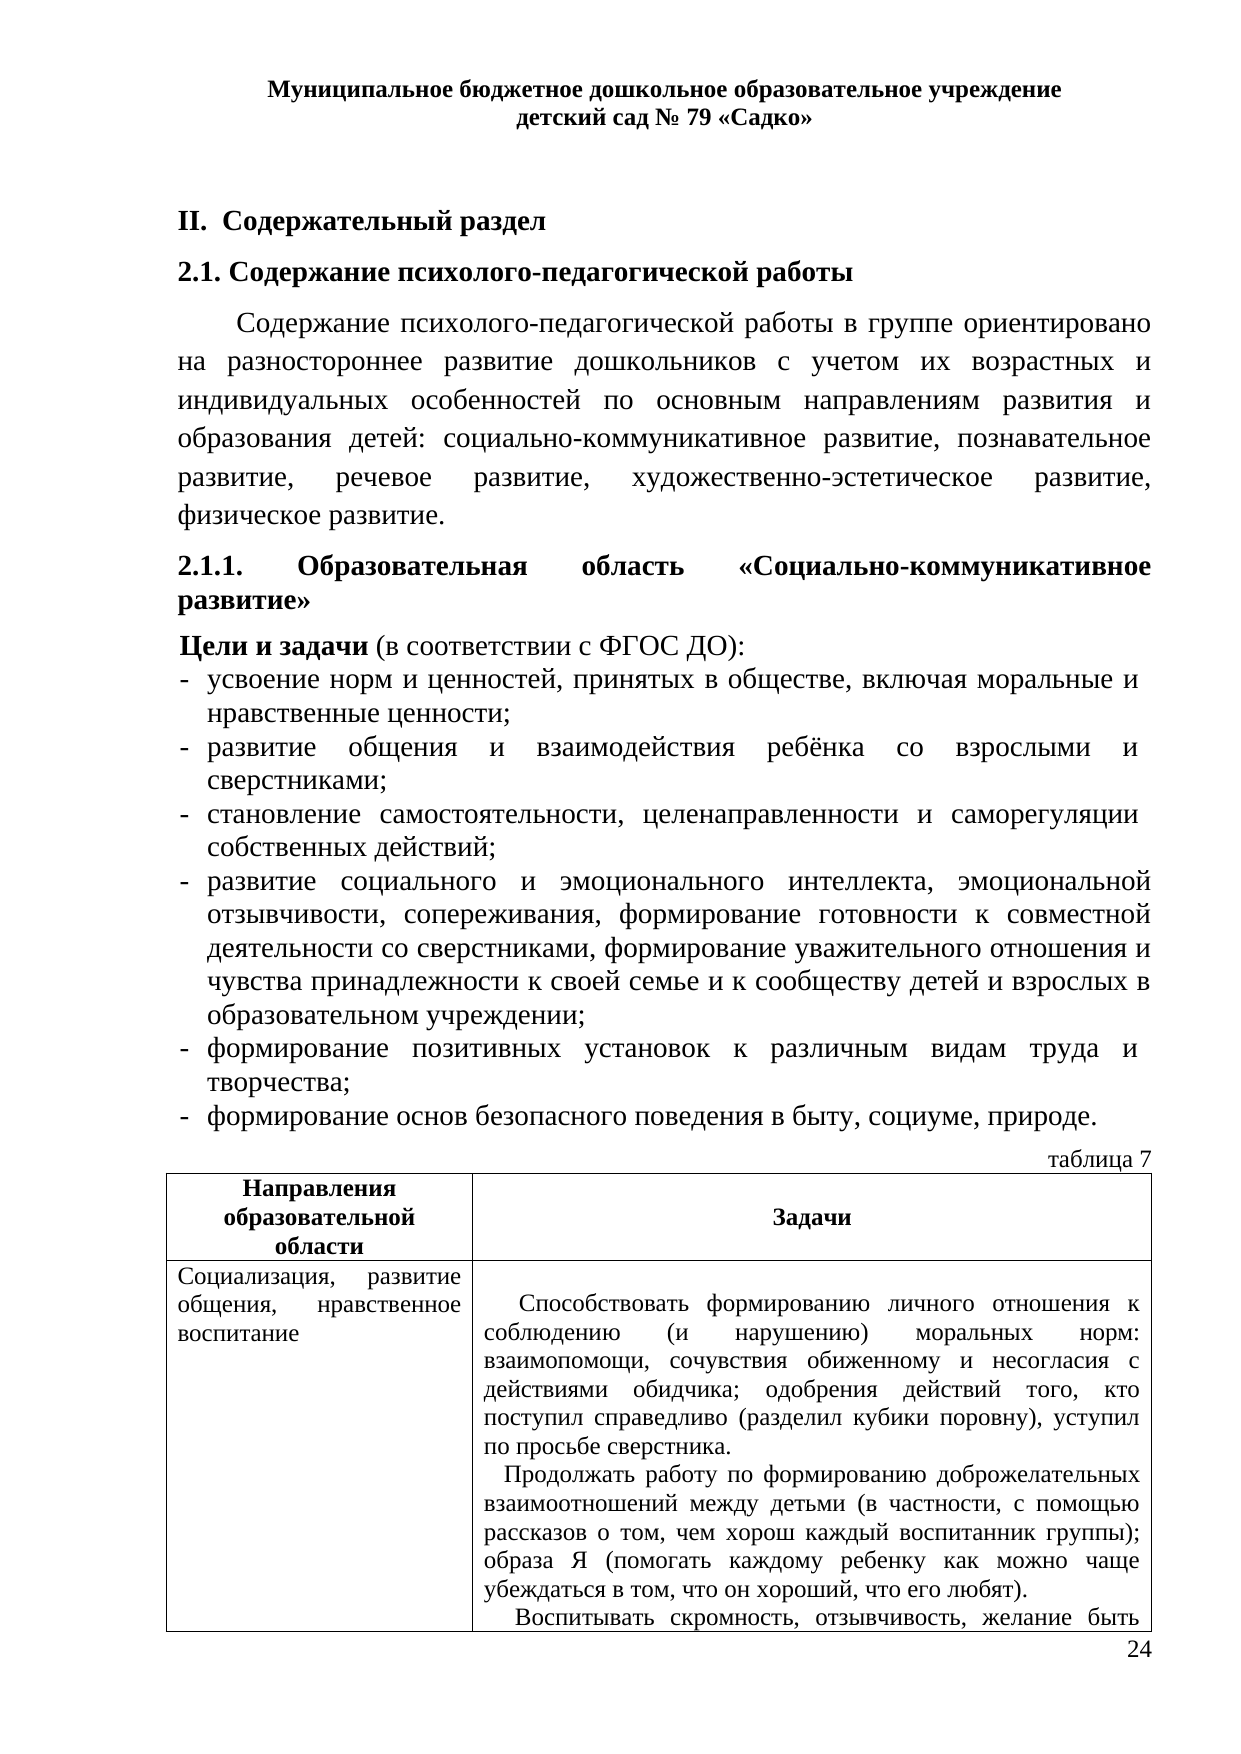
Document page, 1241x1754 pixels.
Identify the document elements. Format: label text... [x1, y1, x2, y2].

table_header Направления образовательной области [167, 1174, 472, 1260]
table_header Задачи [473, 1174, 1151, 1260]
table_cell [167, 1261, 472, 1631]
list развитие социального и эмоционального интеллекта, эмоциональной отзывчивости, сопереживания, формирование готовности к совместной деятельности со сверстниками, формирование уважительного отношения и чувства принадлежности к своей семье и к сообществу детей и взрослых в образовательном учреждении; [179, 863, 1152, 1031]
text 2.1.1. Образовательная область «Социально-коммуникативное развитие» [177, 548, 1152, 616]
list усвоение норм и ценностей, принятых в обществе, включая моральные и нравственные ценности; [179, 662, 1139, 729]
list формирование позитивных установок к различным видам труда и творчества; [179, 1031, 1139, 1098]
list развитие общения и взаимодействия ребёнка со взрослыми и сверстниками; [179, 729, 1139, 796]
text 2.1. Содержание психолого-педагогической работы [177, 254, 1152, 287]
text Содержание психолого-педагогической работы в группе ориентировано на разностороннее развитие дошкольников с учетом их возрастных и индивидуальных особенностей по основным направлениям развития и образования детей: социально-коммуникативное развитие, познавательное развитие, речевое развитие, художественно-эстетическое развитие, физическое развитие. [177, 305, 1152, 531]
list формирование основ безопасного поведения в быту, социуме, природе. [179, 1098, 1139, 1131]
list таблица 7 [217, 1144, 1152, 1172]
text II. Содержательный раздел [177, 203, 1152, 236]
list становление самостоятельности, целенаправленности и саморегуляции собственных действий; [179, 796, 1139, 863]
text Цели и задачи (в соответствии с ФГОС ДО): [179, 628, 1152, 662]
